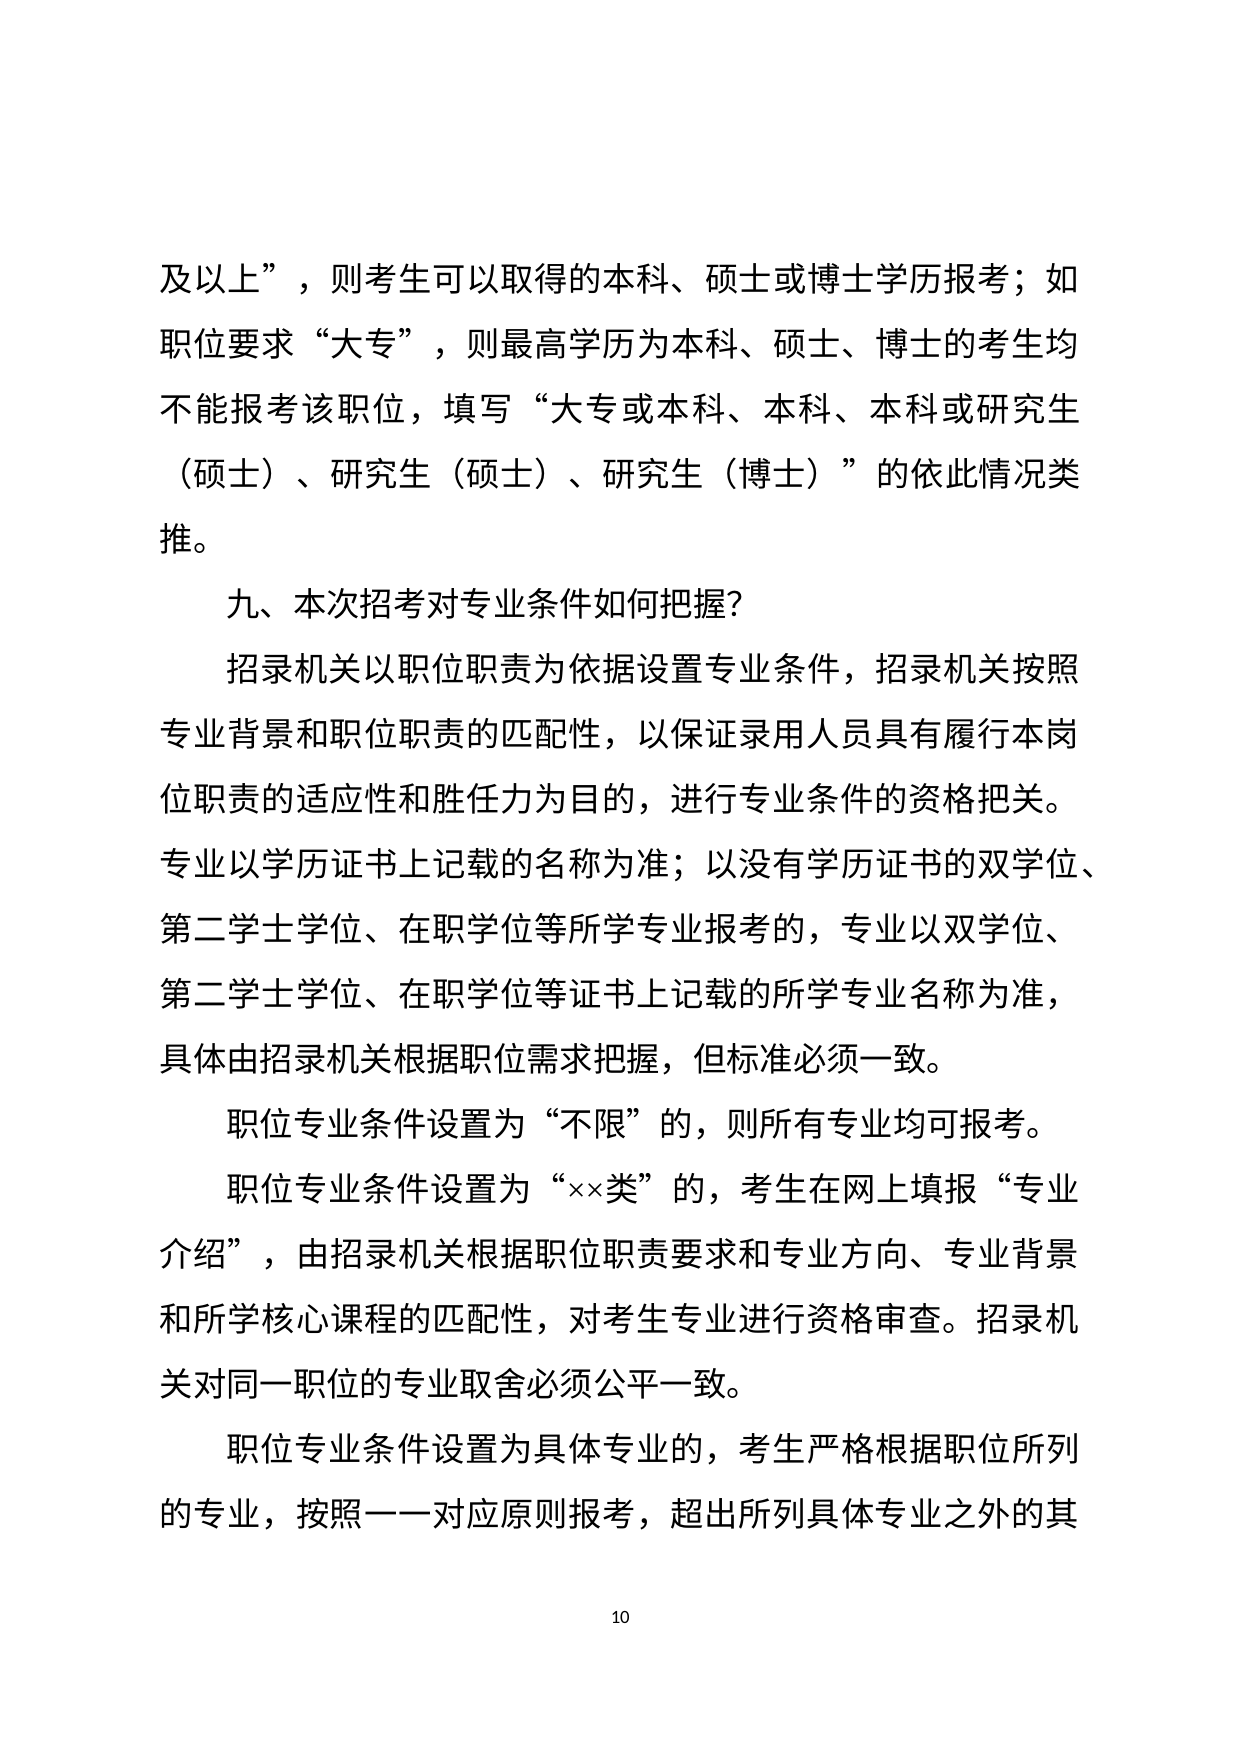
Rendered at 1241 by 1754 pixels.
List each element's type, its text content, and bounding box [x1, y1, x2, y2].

text 职位专业条件设置为“××类”的，考生在网上填报“专业介绍”，由招录机关根据职位职责要求和专业方向、专业背景和所学核心课程的匹配性，对考生专业进行资格审查。招录机关对同一职位的专业取舍必须公平一致。 [159, 1155, 1081, 1415]
text 招录机关以职位职责为依据设置专业条件，招录机关按照专业背景和职位职责的匹配性，以保证录用人员具有履行本岗位职责的适应性和胜任力为目的，进行专业条件的资格把关。专业以学历证书上记载的名称为准；以没有学历证书的双学位、第二学士学位、在职学位等所学专业报考的，专业以双学位、第二学士学位、在职学位等证书上记载的所学专业名称为准，具体由招录机关根据职位需求把握，但标准必须一致。 [159, 635, 1081, 1090]
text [159, 245, 1081, 570]
text 职位专业条件设置为“不限”的，则所有专业均可报考。 [159, 1090, 1081, 1155]
text 九、本次招考对专业条件如何把握？ [159, 570, 1081, 635]
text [159, 1415, 1081, 1545]
